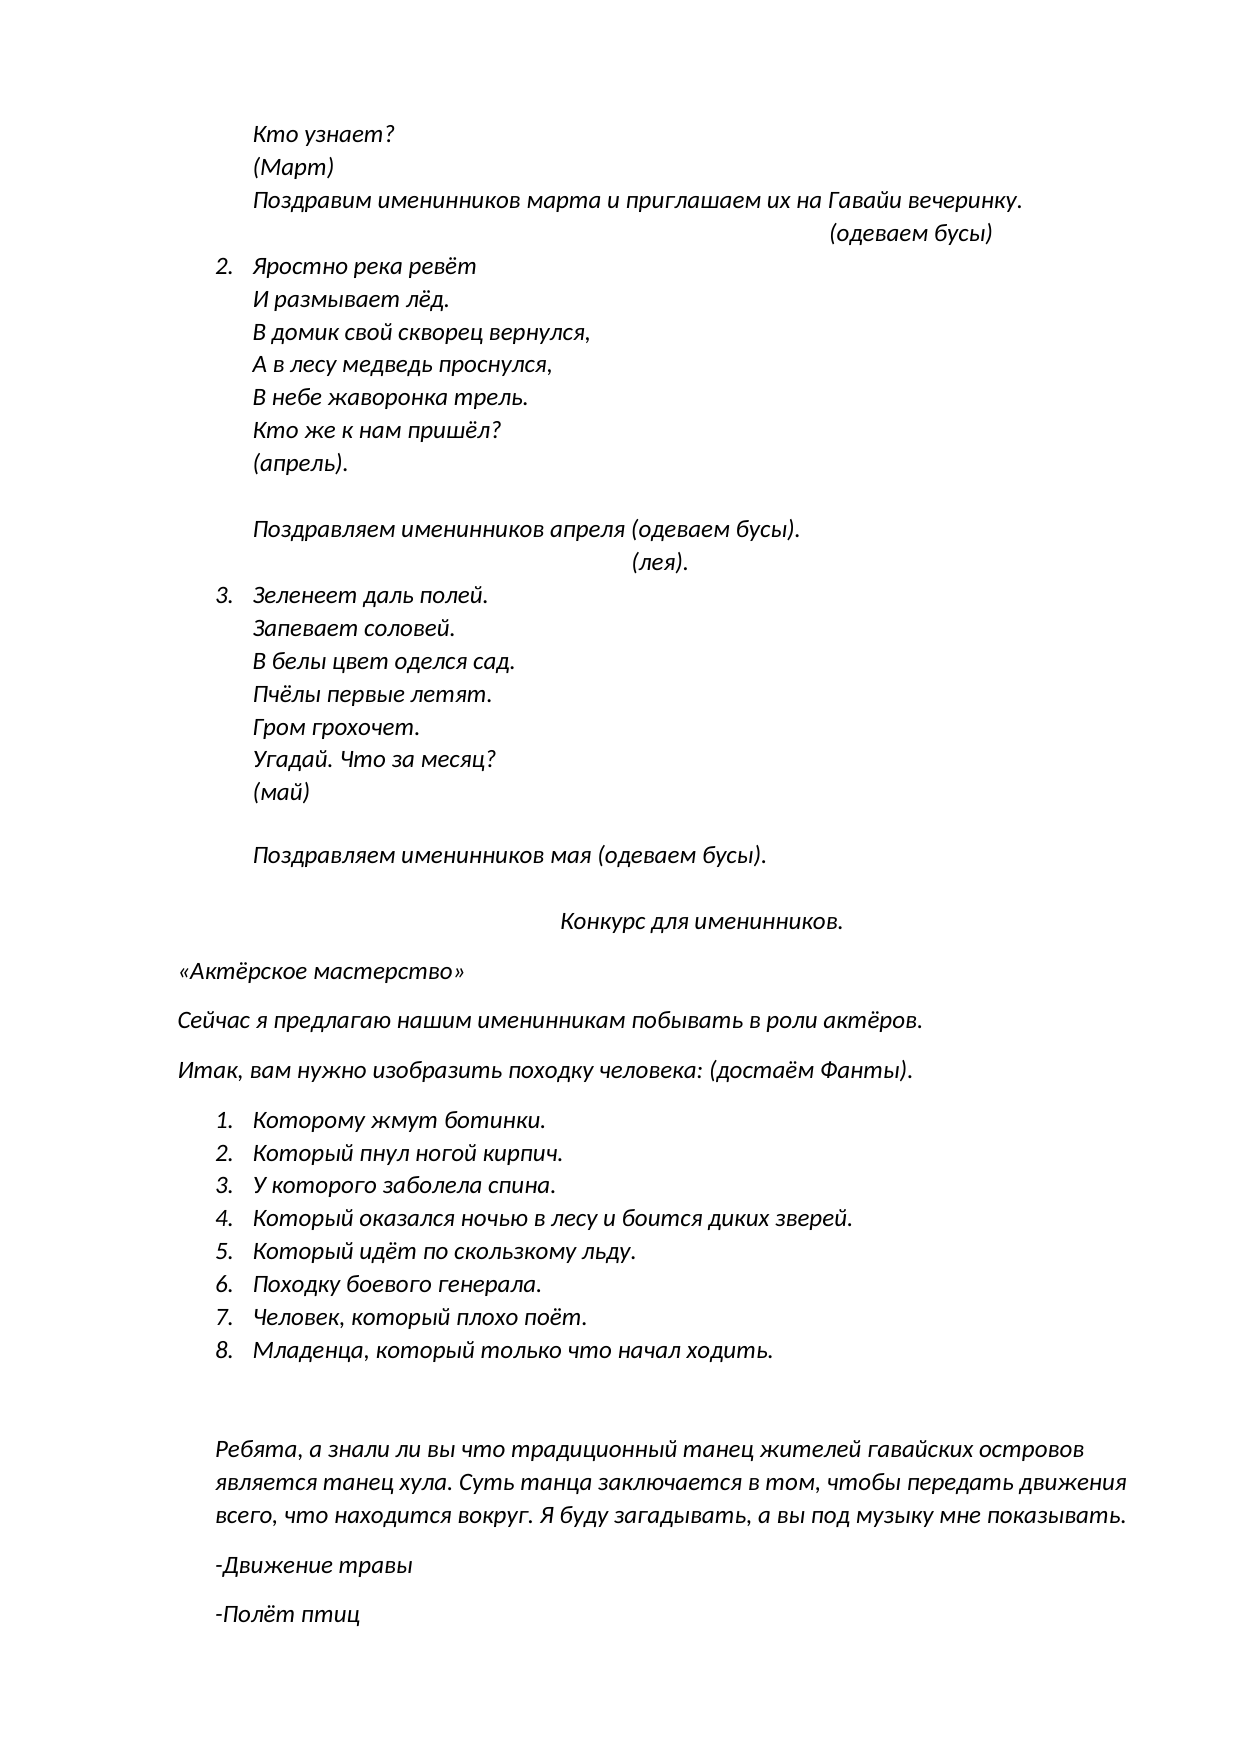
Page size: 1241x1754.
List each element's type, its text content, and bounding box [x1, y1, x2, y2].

list Кто узнает? [252, 118, 1152, 149]
list Человек, который плохо поёт. [215, 1301, 1152, 1332]
list Походку боевого генерала. [215, 1268, 1152, 1299]
list Запевает соловей. [252, 612, 1152, 642]
list В небе жаворонка трель. [252, 381, 1152, 412]
list Который идёт по скользкому льду. [215, 1235, 1152, 1266]
list А в лесу медведь проснулся, [252, 348, 1152, 379]
list (лея). [252, 546, 1152, 577]
list (апрель). [252, 447, 1152, 478]
list Поздравим именинников марта и приглашаем их на Гавайи вечеринку. [252, 184, 1152, 214]
list Пчёлы первые летят. [252, 678, 1152, 708]
text -Полёт птиц [215, 1598, 1152, 1629]
text «Актёрское мастерство» [177, 955, 1152, 986]
list Младенца, который только что начал ходить. [215, 1334, 1152, 1365]
list Угадай. Что за месяц? [252, 743, 1152, 774]
list (Март) [252, 151, 1152, 182]
list Который пнул ногой кирпич. [215, 1137, 1152, 1167]
list Зеленеет даль полей. [215, 579, 1152, 609]
list Гром грохочет. [252, 711, 1152, 741]
list (одеваем бусы) [252, 217, 1152, 247]
list В домик свой скворец вернулся, [252, 316, 1152, 346]
list Который оказался ночью в лесу и боится диких зверей. [215, 1202, 1152, 1233]
list Кто же к нам пришёл? [252, 414, 1152, 445]
list Поздравляем именинников мая (одеваем бусы). [252, 839, 1152, 870]
text Итак, вам нужно изобразить походку человека: (достаём Фанты). [177, 1054, 1152, 1085]
list Поздравляем именинников апреля (одеваем бусы). [252, 513, 1152, 544]
list И размывает лёд. [252, 283, 1152, 313]
list (май) [252, 776, 1152, 807]
list В белы цвет оделся сад. [252, 645, 1152, 675]
list Которому жмут ботинки. [215, 1104, 1152, 1134]
list Яростно река ревёт [215, 250, 1152, 280]
text Сейчас я предлагаю нашим именинникам побывать в роли актёров. [177, 1004, 1152, 1035]
list У которого заболела спина. [215, 1169, 1152, 1200]
list Конкурс для именинников. [252, 905, 1152, 936]
text Ребята, а знали ли вы что традиционный танец жителей гавайских островов является танец хула. Суть танца заключается в том, чтобы передать движения всего, что находится вокруг. Я буду загадывать, а вы под музыку мне показывать. [215, 1433, 1152, 1530]
text -Движение травы [215, 1549, 1152, 1579]
